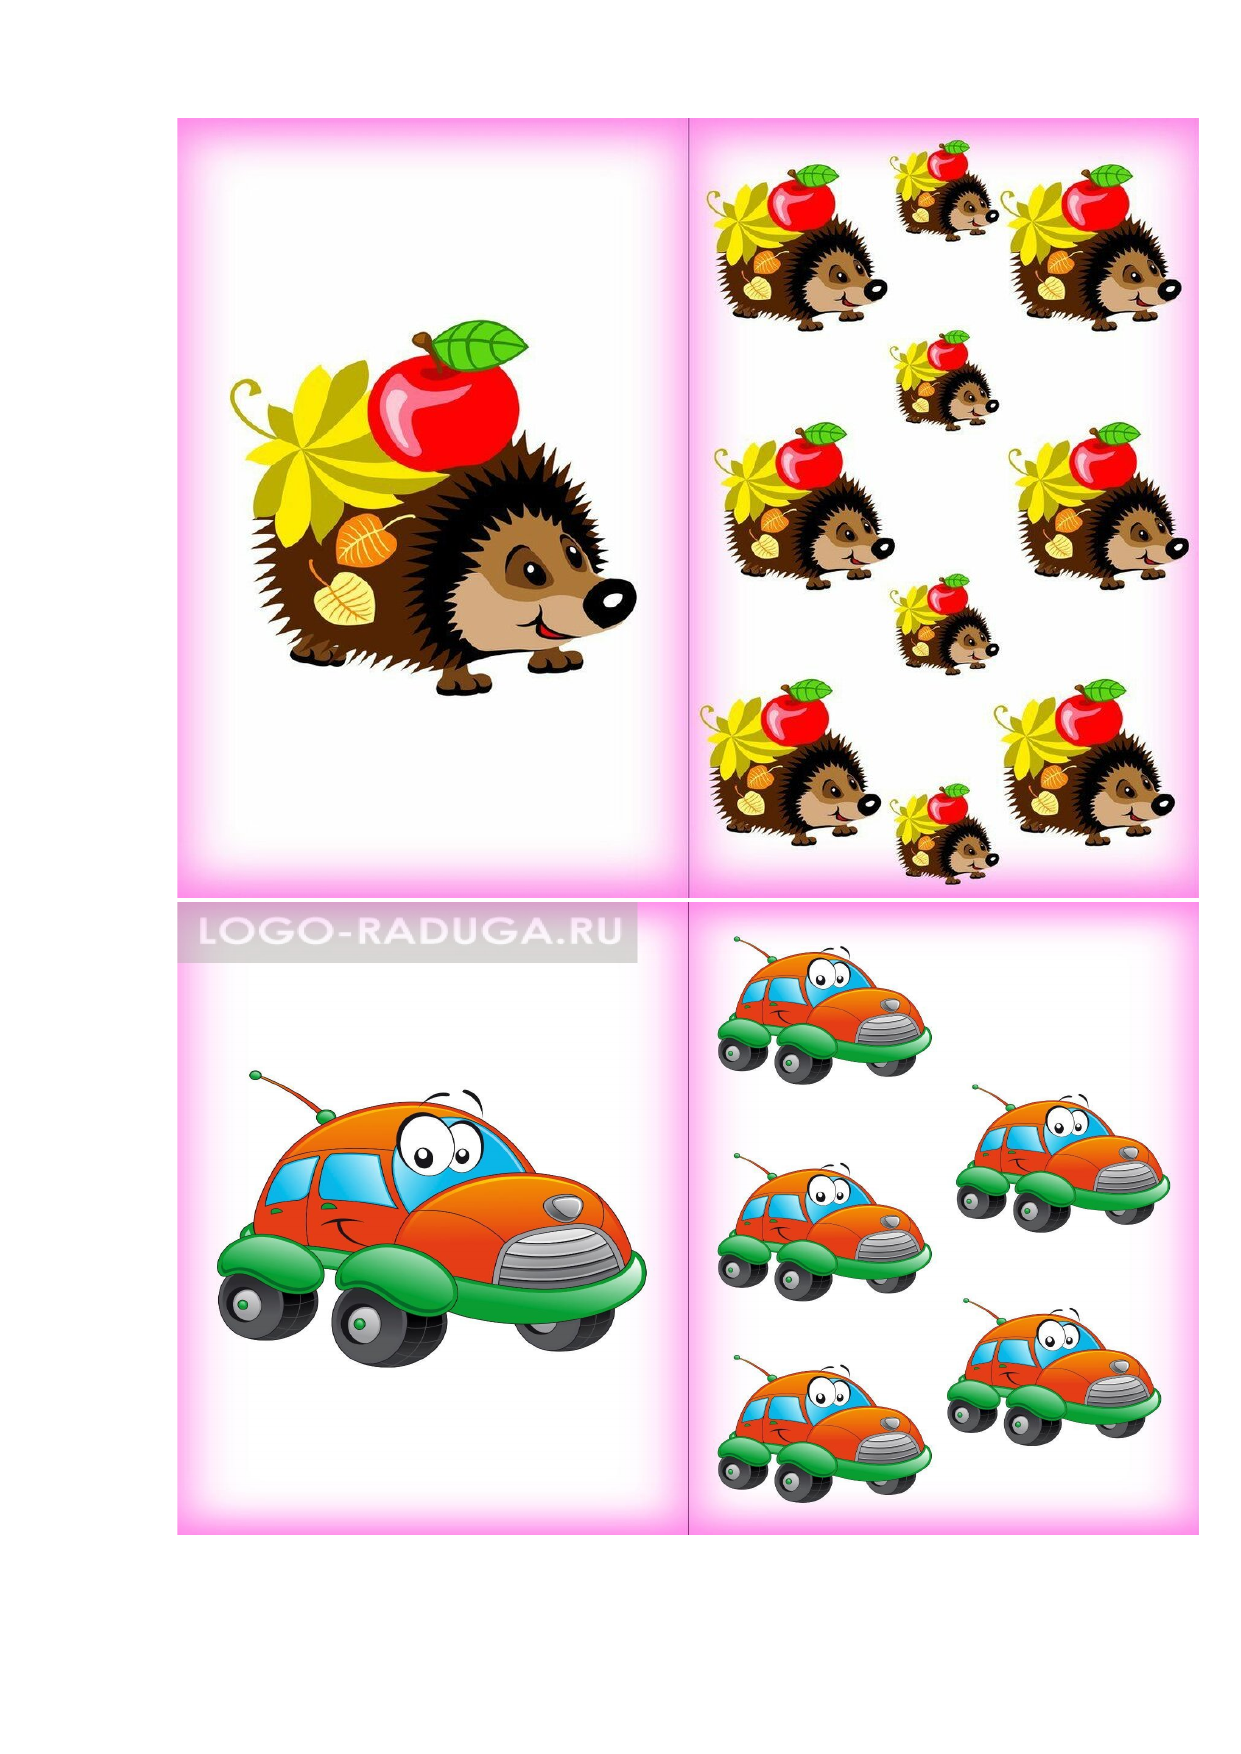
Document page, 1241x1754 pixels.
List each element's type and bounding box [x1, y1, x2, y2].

picture [177, 902, 1199, 1535]
picture [177, 118, 1199, 898]
